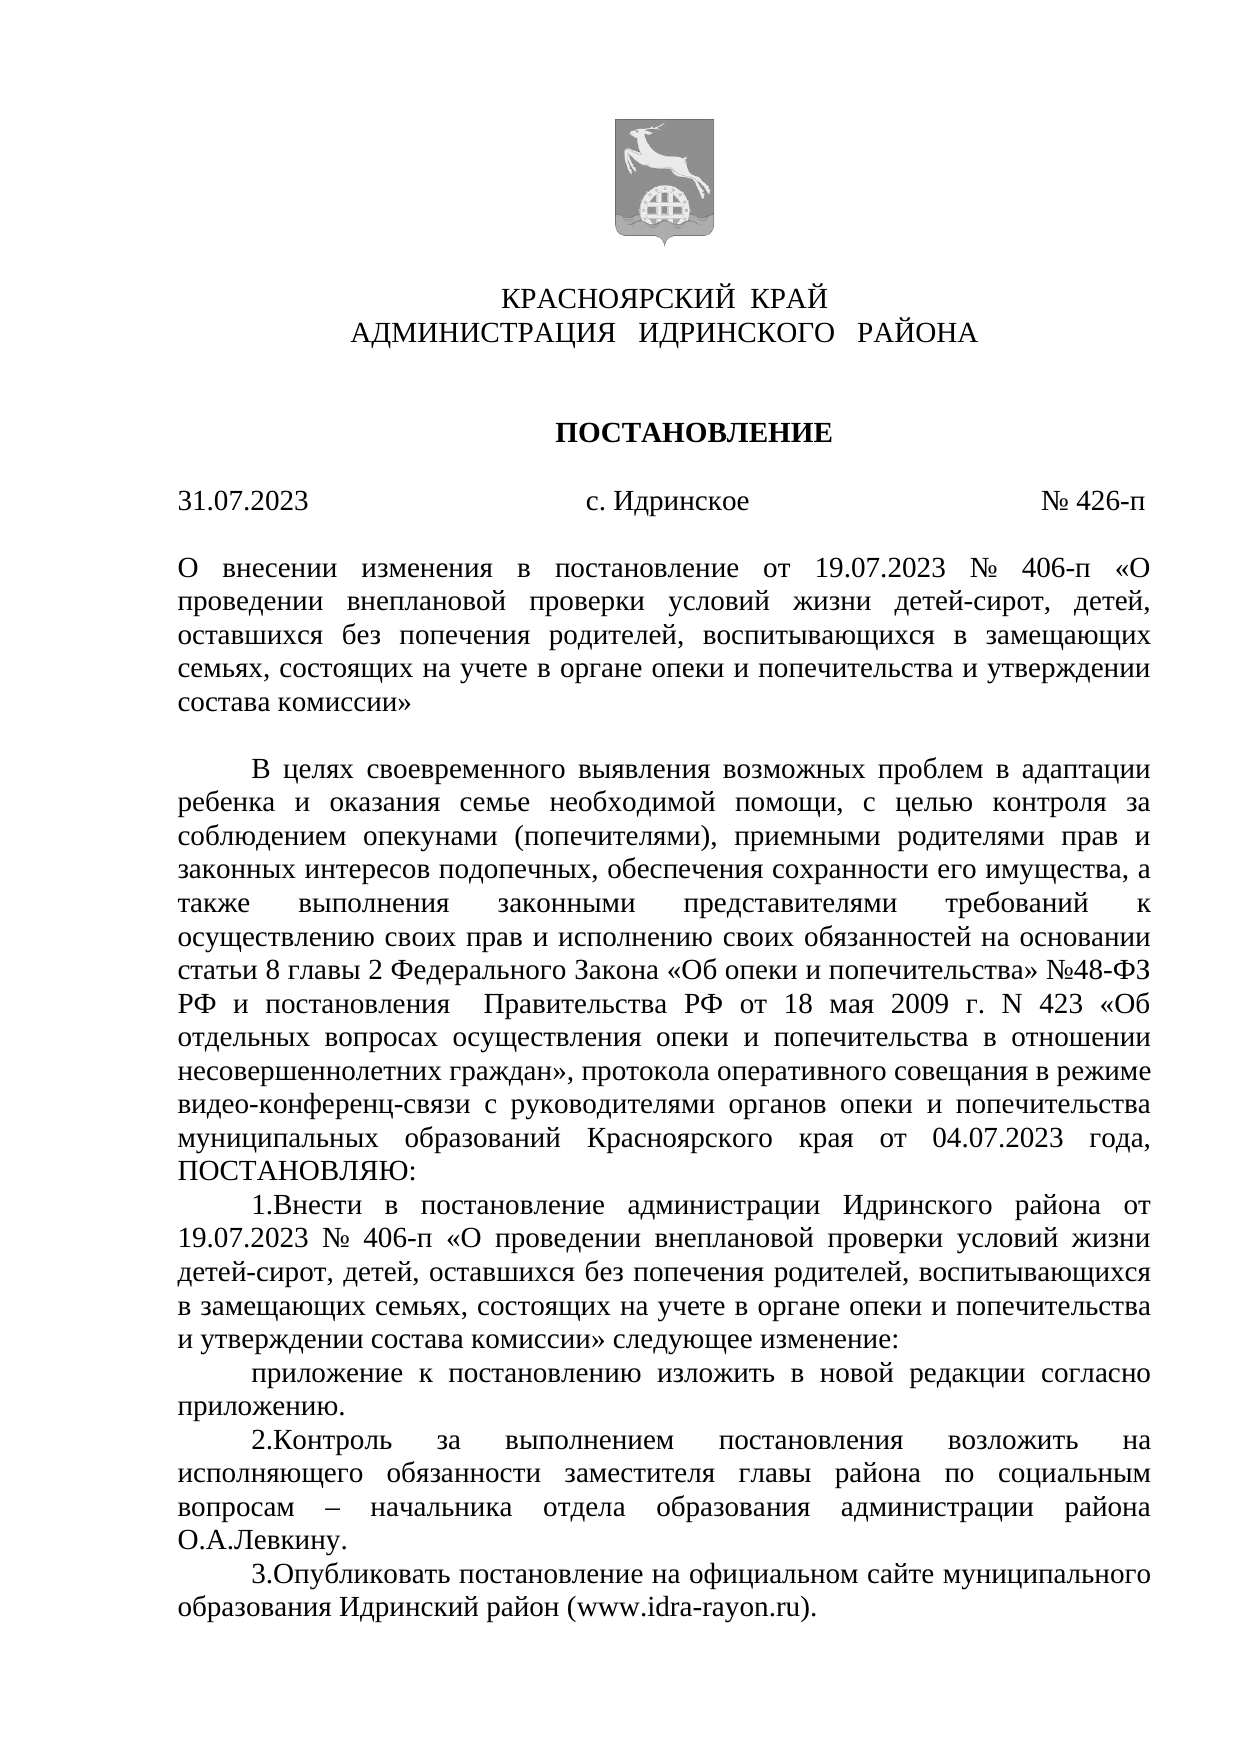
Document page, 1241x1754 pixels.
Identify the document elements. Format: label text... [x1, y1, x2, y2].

text приложение к постановлению изложить в новой редакции согласно приложению. [177, 1355, 1152, 1422]
text 1.Внести в постановление администрации Идринского района от 19.07.2023 № 406-п «О проведении внеплановой проверки условий жизни детей-сирот, детей, оставшихся без попечения родителей, воспитывающихся в замещающих семьях, состоящих на учете в органе опеки и попечительства и утверждении состава комиссии» следующее изменение: [177, 1187, 1152, 1355]
text АДМИНИСТРАЦИЯ ИДРИНСКОГО РАЙОНА [177, 315, 1152, 348]
text 31.07.2023 с. Идринское № 426-п [177, 483, 1152, 516]
text 3.Опубликовать постановление на официальном сайте муниципального образования Идринский район (www.idra-rayon.ru). [177, 1556, 1152, 1623]
text КРАСНОЯРСКИЙ КРАЙ [177, 281, 1152, 315]
text О внесении изменения в постановление от 19.07.2023 № 406-п «О проведении внеплановой проверки условий жизни детей-сирот, детей, оставшихся без попечения родителей, воспитывающихся в замещающих семьях, состоящих на учете в органе опеки и попечительства и утверждении состава комиссии» [177, 550, 1152, 717]
text 2.Контроль за выполнением постановления возложить на исполняющего обязанности заместителя главы района по социальным вопросам – начальника отдела образования администрации района О.А.Левкину. [177, 1422, 1152, 1556]
text ПОСТАНОВЛЕНИЕ [177, 416, 1152, 449]
text В целях своевременного выявления возможных проблем в адаптации ребенка и оказания семье необходимой помощи, с целью контроля за соблюдением опекунами (попечителями), приемными родителями прав и законных интересов подопечных, обеспечения сохранности его имущества, а также выполнения законными представителями требований к осуществлению своих прав и исполнению своих обязанностей на основании статьи 8 главы 2 Федерального Закона «Об опеки и попечительства» №48-ФЗ РФ и постановления Правительства РФ от 18 мая 2009 г. N 423 «Об отдельных вопросах осуществления опеки и попечительства в отношении несовершеннолетних граждан», протокола оперативного совещания в режиме видео-конференц-связи с руководителями органов опеки и попечительства муниципальных образований Красноярского края от 04.07.2023 года, ПОСТАНОВЛЯЮ: [177, 751, 1152, 1187]
